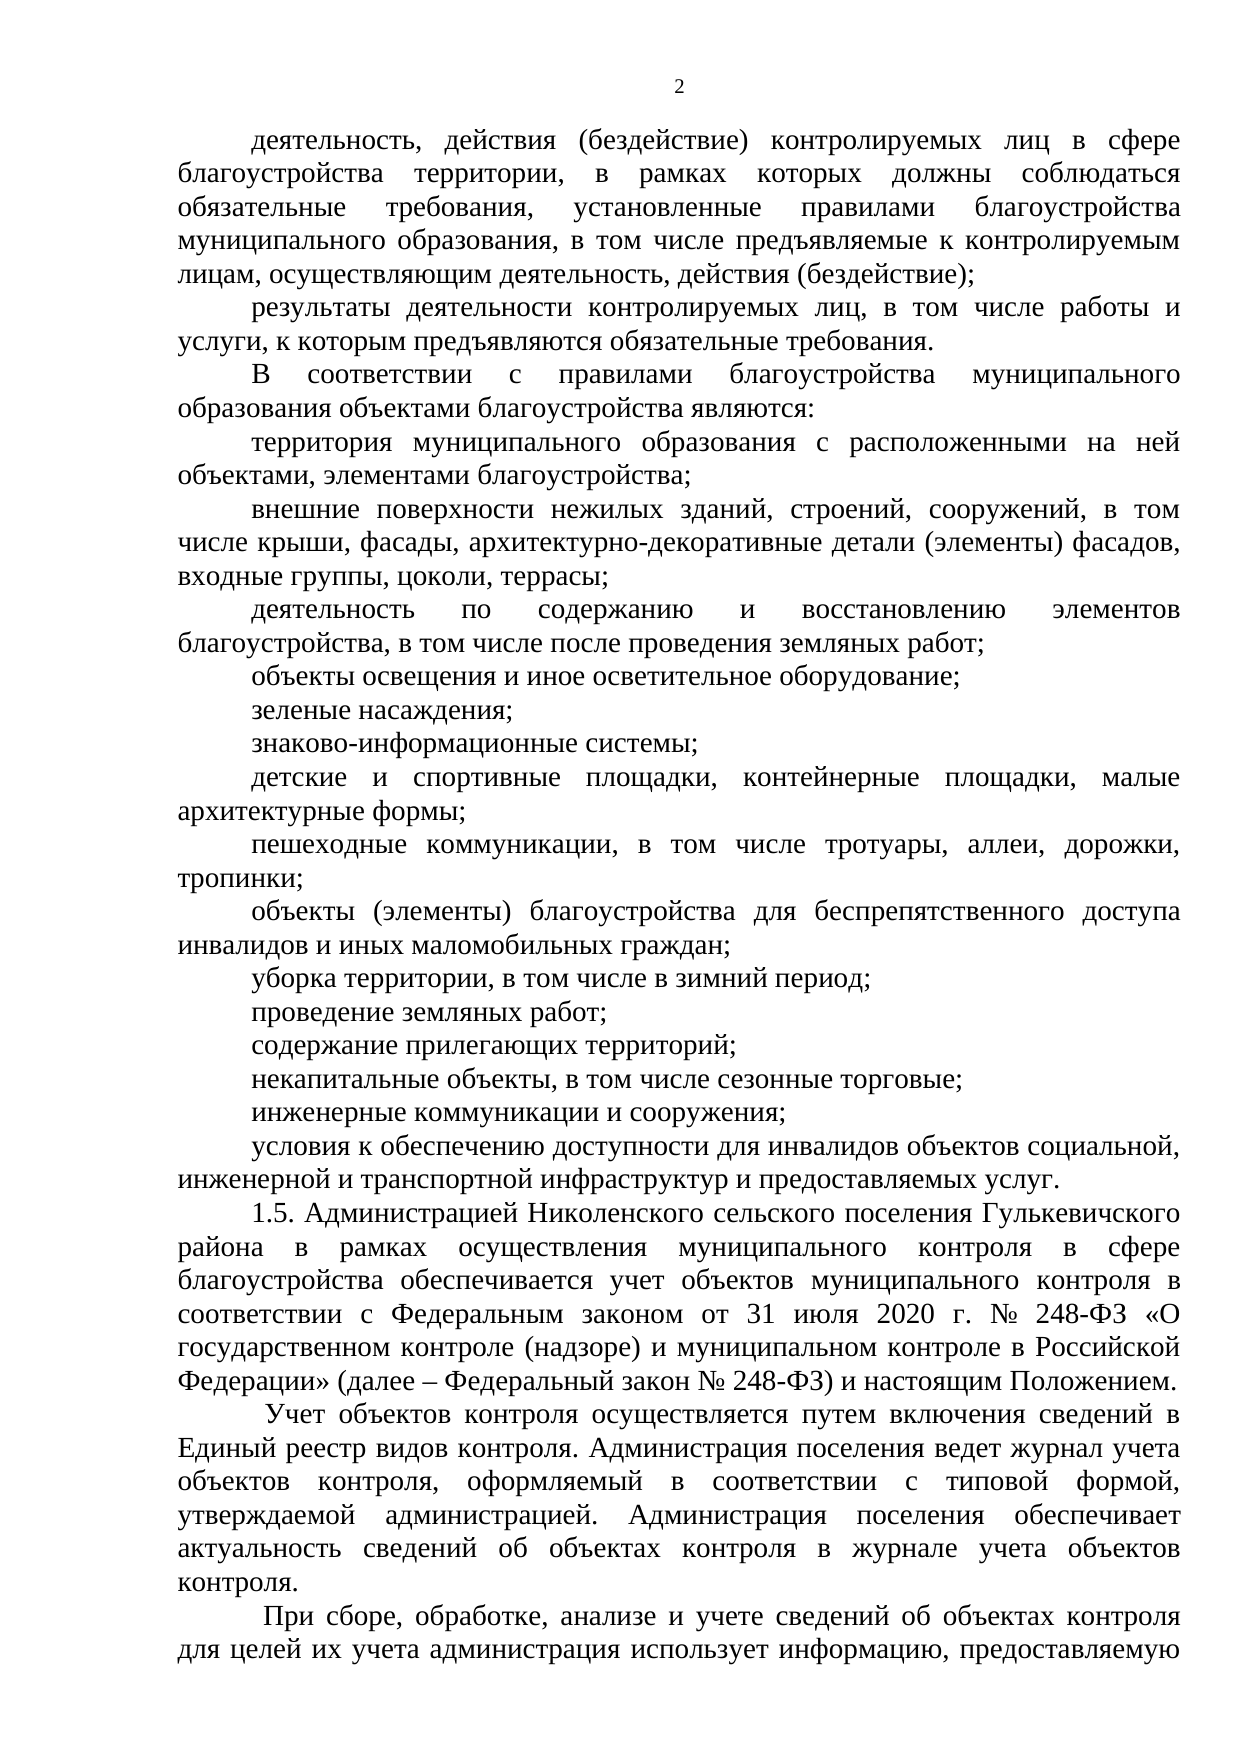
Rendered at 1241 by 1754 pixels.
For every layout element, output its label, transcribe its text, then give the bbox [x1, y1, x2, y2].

text условия к обеспечению доступности для инвалидов объектов социальной, инженерной и транспортной инфраструктур и предоставляемых услуг. [177, 1128, 1181, 1195]
text внешние поверхности нежилых зданий, строений, сооружений, в том числе крыши, фасады, архитектурно-декоративные детали (элементы) фасадов, входные группы, цоколи, террасы; [177, 491, 1181, 591]
text В соответствии с правилами благоустройства муниципального образования объектами благоустройства являются: [177, 357, 1181, 424]
text инженерные коммуникации и сооружения; [177, 1094, 1181, 1128]
text пешеходные коммуникации, в том числе тротуары, аллеи, дорожки, тропинки; [177, 826, 1181, 893]
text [177, 1598, 1181, 1665]
text уборка территории, в том числе в зимний период; [177, 960, 1181, 994]
text объекты (элементы) благоустройства для беспрепятственного доступа инвалидов и иных маломобильных граждан; [177, 893, 1181, 960]
text проведение земляных работ; [177, 994, 1181, 1027]
text деятельность по содержанию и восстановлению элементов благоустройства, в том числе после проведения земляных работ; [177, 591, 1181, 658]
text знаково-информационные системы; [177, 726, 1181, 759]
text детские и спортивные площадки, контейнерные площадки, малые архитектурные формы; [177, 759, 1181, 826]
text деятельность, действия (бездействие) контролируемых лиц в сфере благоустройства территории, в рамках которых должны соблюдаться обязательные требования, установленные правилами благоустройства муниципального образования, в том числе предъявляемые к контролируемым лицам, осуществляющим деятельность, действия (бездействие); [177, 122, 1181, 289]
text зеленые насаждения; [177, 692, 1181, 726]
text объекты освещения и иное осветительное оборудование; [177, 658, 1181, 692]
text содержание прилегающих территорий; [177, 1027, 1181, 1061]
text Учет объектов контроля осуществляется путем включения сведений в Единый реестр видов контроля. Администрация поселения ведет журнал учета объектов контроля, оформляемый в соответствии с типовой формой, утверждаемой администрацией. Администрация поселения обеспечивает актуальность сведений об объектах контроля в журнале учета объектов контроля. [177, 1396, 1181, 1598]
text 1.5. Администрацией Николенского сельского поселения Гулькевичского района в рамках осуществления муниципального контроля в сфере благоустройства обеспечивается учет объектов муниципального контроля в соответствии с Федеральным законом от 31 июля 2020 г. № 248-ФЗ «О государственном контроле (надзоре) и муниципальном контроле в Российской Федерации» (далее – Федеральный закон № 248-ФЗ) и настоящим Положением. [177, 1195, 1181, 1396]
text территория муниципального образования с расположенными на ней объектами, элементами благоустройства; [177, 424, 1181, 491]
text результаты деятельности контролируемых лиц, в том числе работы и услуги, к которым предъявляются обязательные требования. [177, 289, 1181, 357]
text некапитальные объекты, в том числе сезонные торговые; [177, 1061, 1181, 1094]
